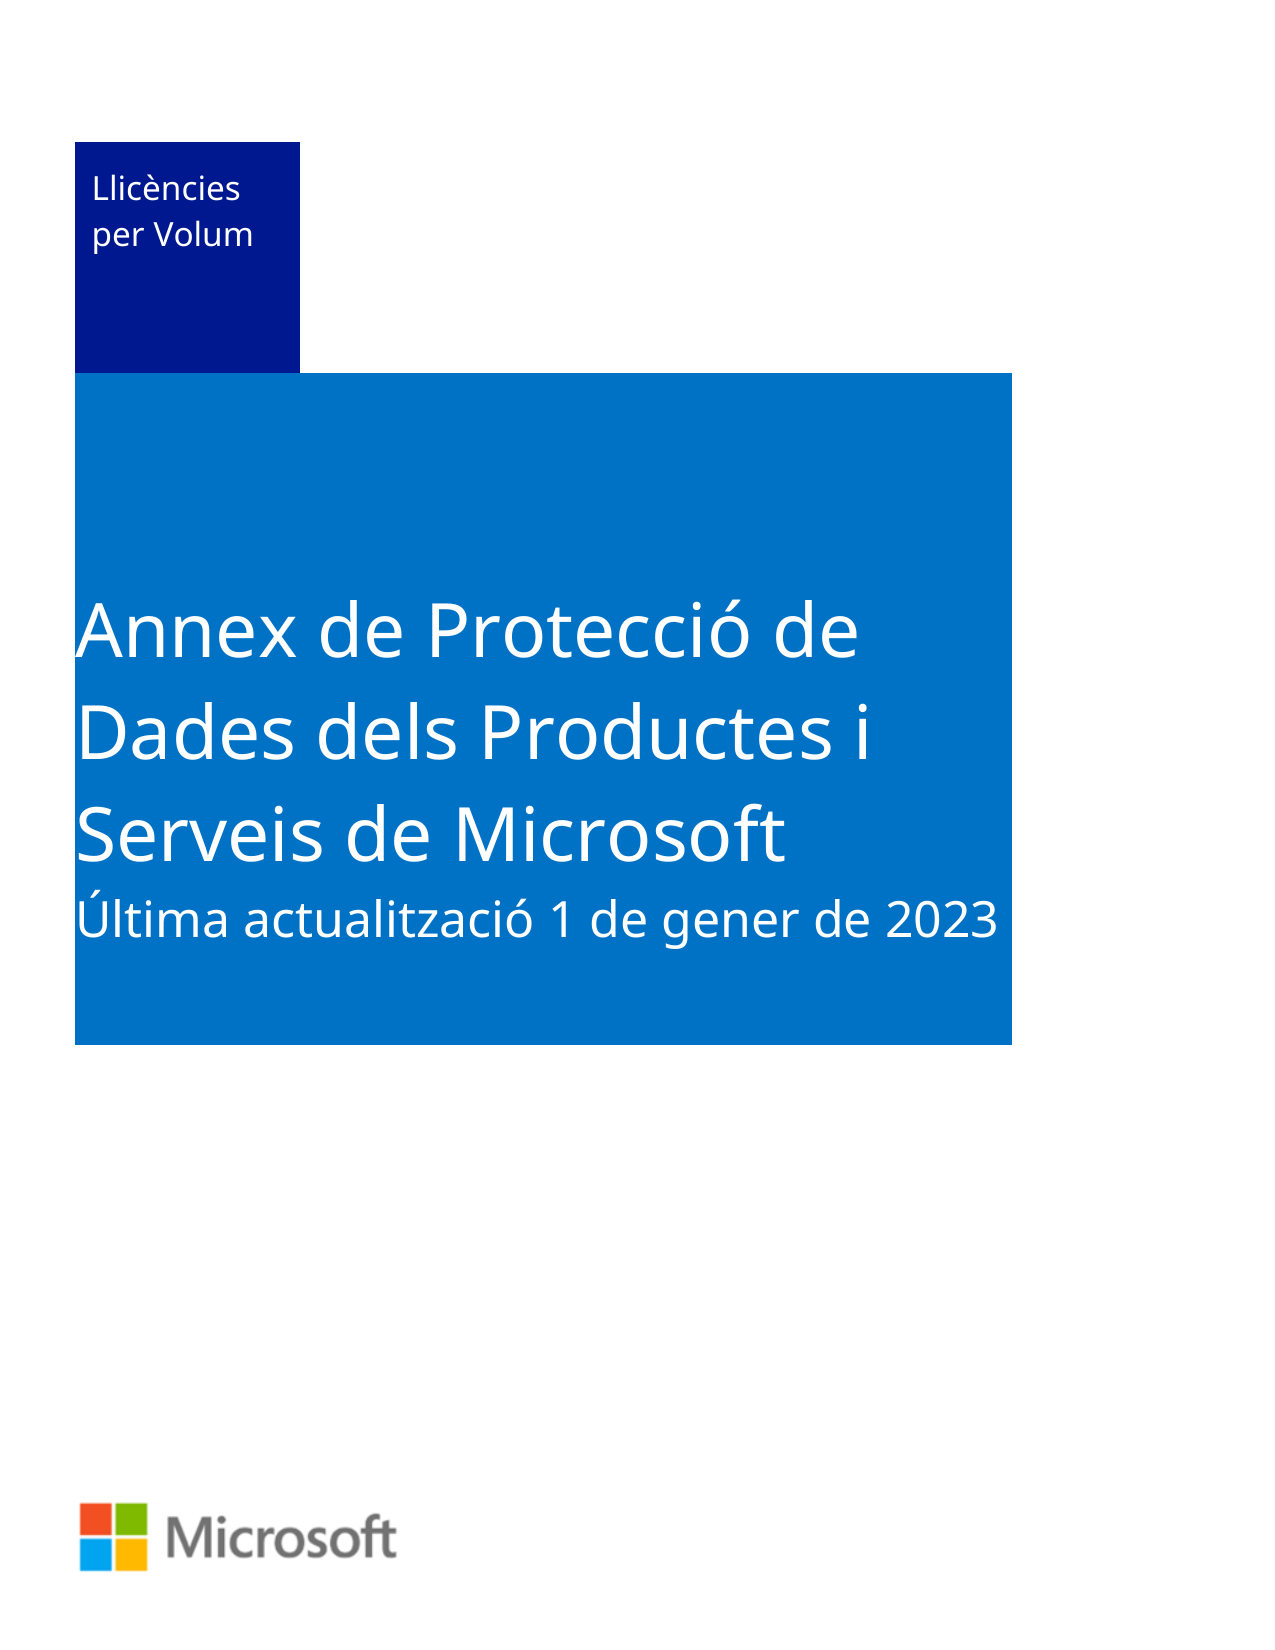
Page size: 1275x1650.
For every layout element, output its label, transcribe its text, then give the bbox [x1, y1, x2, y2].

list Annex de Protecció de Dades dels Productes i Serveis de Microsoft [75, 577, 1012, 883]
list Llicències per Volum [75, 165, 300, 256]
picture [75, 1500, 403, 1575]
list Última actualització 1 de gener de 2023 [75, 883, 1012, 952]
